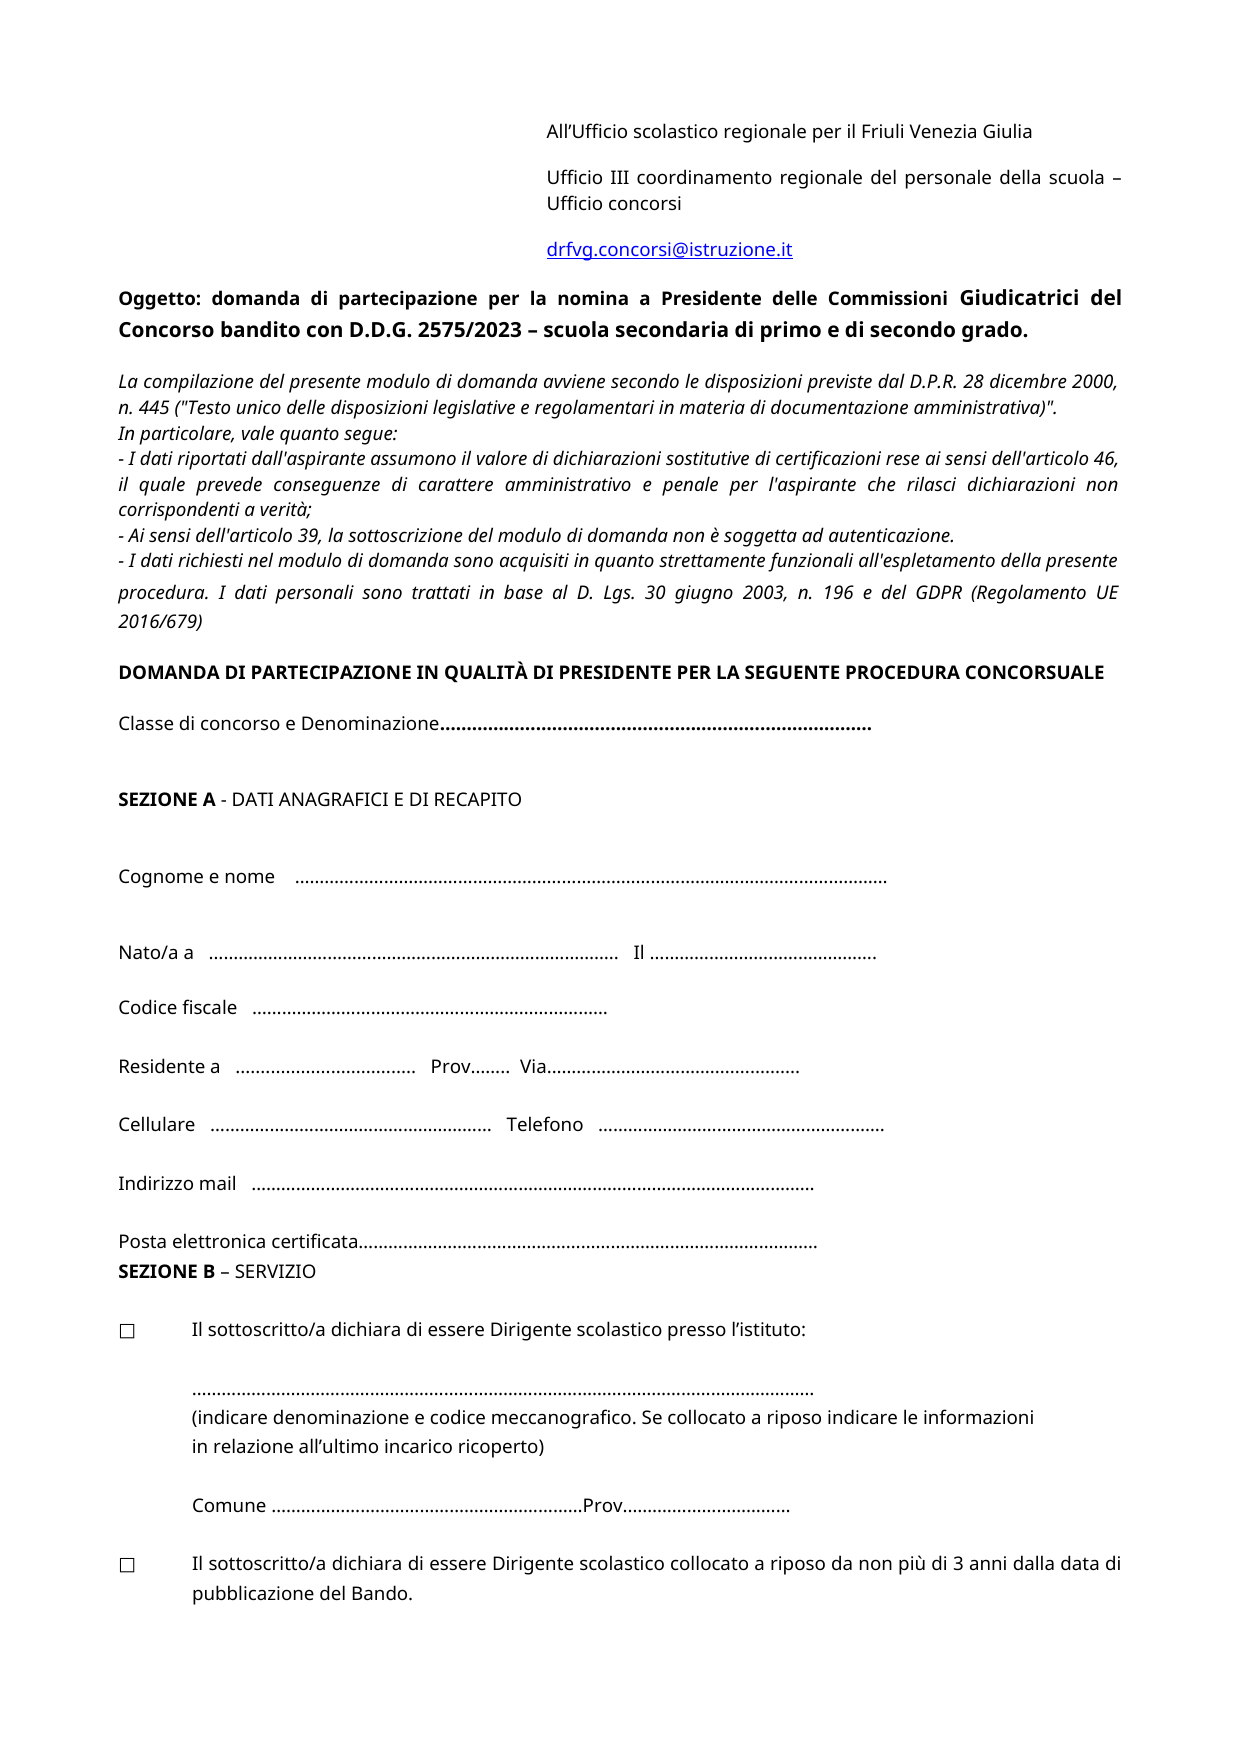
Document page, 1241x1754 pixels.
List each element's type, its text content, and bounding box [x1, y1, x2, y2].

text SEZIONE A - DATI ANAGRAFICI E DI RECAPITO [118, 787, 1122, 812]
text □ Il sottoscritto/a dichiara di essere Dirigente scolastico collocato a riposo da non più di 3 anni dalla data di pubblicazione del Bando. [118, 1551, 1122, 1605]
text Oggetto: domanda di partecipazione per la nomina a Presidente delle Commissioni Giudicatrici del Concorso bandito con D.D.G. 2575/2023 – scuola secondaria di primo e di secondo grado. [118, 283, 1122, 344]
text □ Il sottoscritto/a dichiara di essere Dirigente scolastico presso l’istituto: [118, 1316, 1122, 1342]
text Posta elettronica certificata………………………………………………………………………………… [118, 1229, 1122, 1254]
text DOMANDA DI PARTECIPAZIONE IN QUALITÀ DI PRESIDENTE PER LA SEGUENTE PROCEDURA CONCORSUALE [118, 659, 1122, 684]
text Indirizzo mail …………………………………………………………………………………………………… [118, 1170, 1122, 1196]
text Residente a .................................... Prov…….. Via…………………………….................. [118, 1053, 1122, 1078]
text - I dati riportati dall'aspirante assumono il valore di dichiarazioni sostitutive di certificazioni rese ai sensi dell'articolo 46, il quale prevede conseguenze di carattere amministrativo e penale per l'aspirante che rilasci dichiarazioni non corrispondenti a verità; [118, 445, 1122, 522]
text - Ai sensi dell'articolo 39, la sottoscrizione del modulo di domanda non è soggetta ad autenticazione. [118, 522, 1122, 547]
text La compilazione del presente modulo di domanda avviene secondo le disposizioni previste dal D.P.R. 28 dicembre 2000, n. 445 ("Testo unico delle disposizioni legislative e regolamentari in materia di documentazione amministrativa)". [118, 369, 1122, 420]
text Ufficio III coordinamento regionale del personale della scuola – Ufficio concorsi [546, 164, 1122, 216]
text in relazione all’ultimo incarico ricoperto) [192, 1433, 1122, 1459]
text Comune ………………………………………………………Prov.…………………………… [118, 1492, 1122, 1518]
text All’Ufficio scolastico regionale per il Friuli Venezia Giulia [546, 118, 1122, 144]
text ……………………………………………………………………………………………………………… [192, 1375, 1122, 1401]
text Nato/a a ……………………………………………………………………….. Il ………………………………………. [118, 940, 1122, 965]
text Cellulare ………………………………………………… Telefono …………………………………………………. [118, 1112, 1122, 1137]
text Cognome e nome ………………………………………………………………………………………………………… [118, 863, 1122, 889]
text In particolare, vale quanto segue: [118, 420, 1122, 445]
text Classe di concorso e Denominazione……………………………………………………………………… [118, 710, 1122, 736]
text SEZIONE B – SERVIZIO [118, 1258, 1122, 1283]
text - I dati richiesti nel modulo di domanda sono acquisiti in quanto strettamente funzionali all'espletamento della presente procedura. I dati personali sono trattati in base al D. Lgs. 30 giugno 2003, n. 196 e del GDPR (Regolamento UE 2016/679) [118, 547, 1122, 634]
text Codice fiscale ……………………………………………………………… [118, 994, 1122, 1020]
text drfvg.concorsi@istruzione.it [546, 236, 1122, 262]
text (indicare denominazione e codice meccanografico. Se collocato a riposo indicare le informazioni [192, 1404, 1122, 1430]
